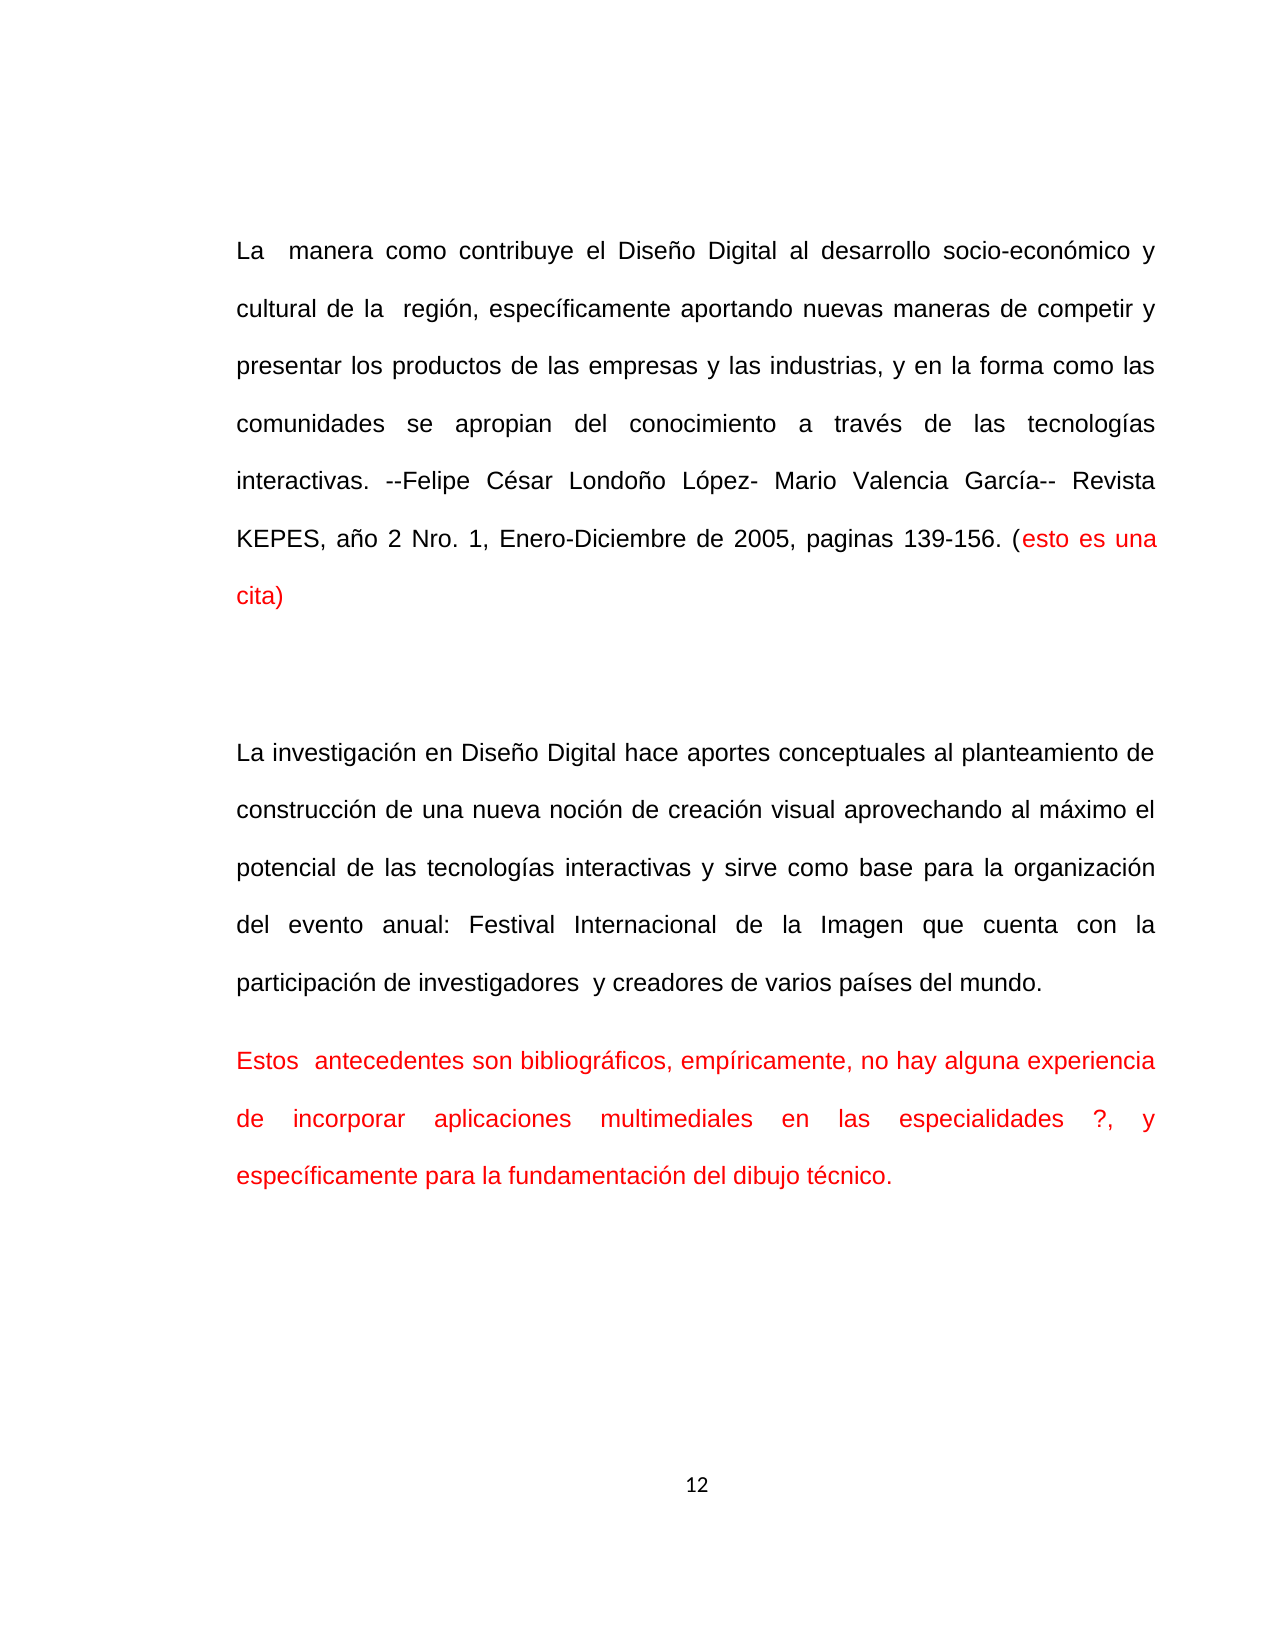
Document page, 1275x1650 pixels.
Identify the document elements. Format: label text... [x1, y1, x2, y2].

text La manera como contribuye el Diseño Digital al desarrollo socio-económico y cultural de la región, específicamente aportando nuevas maneras de competir y presentar los productos de las empresas y las industrias, y en la forma como las comunidades se apropian del conocimiento a través de las tecnologías interactivas. --Felipe César Londoño López- Mario Valencia García-- Revista KEPES, año 2 Nro. 1, Enero-Diciembre de 2005, paginas 139-156. (esto es una cita) [236, 236, 1157, 610]
text Estos antecedentes son bibliográficos, empíricamente, no hay alguna experiencia de incorporar aplicaciones multimediales en las especialidades ?, y específicamente para la fundamentación del dibujo técnico. [236, 1046, 1157, 1190]
text La investigación en Diseño Digital hace aportes conceptuales al planteamiento de construcción de una nueva noción de creación visual aprovechando al máximo el potencial de las tecnologías interactivas y sirve como base para la organización del evento anual: Festival Internacional de la Imagen que cuenta con la participación de investigadores y creadores de varios países del mundo. [236, 738, 1157, 997]
